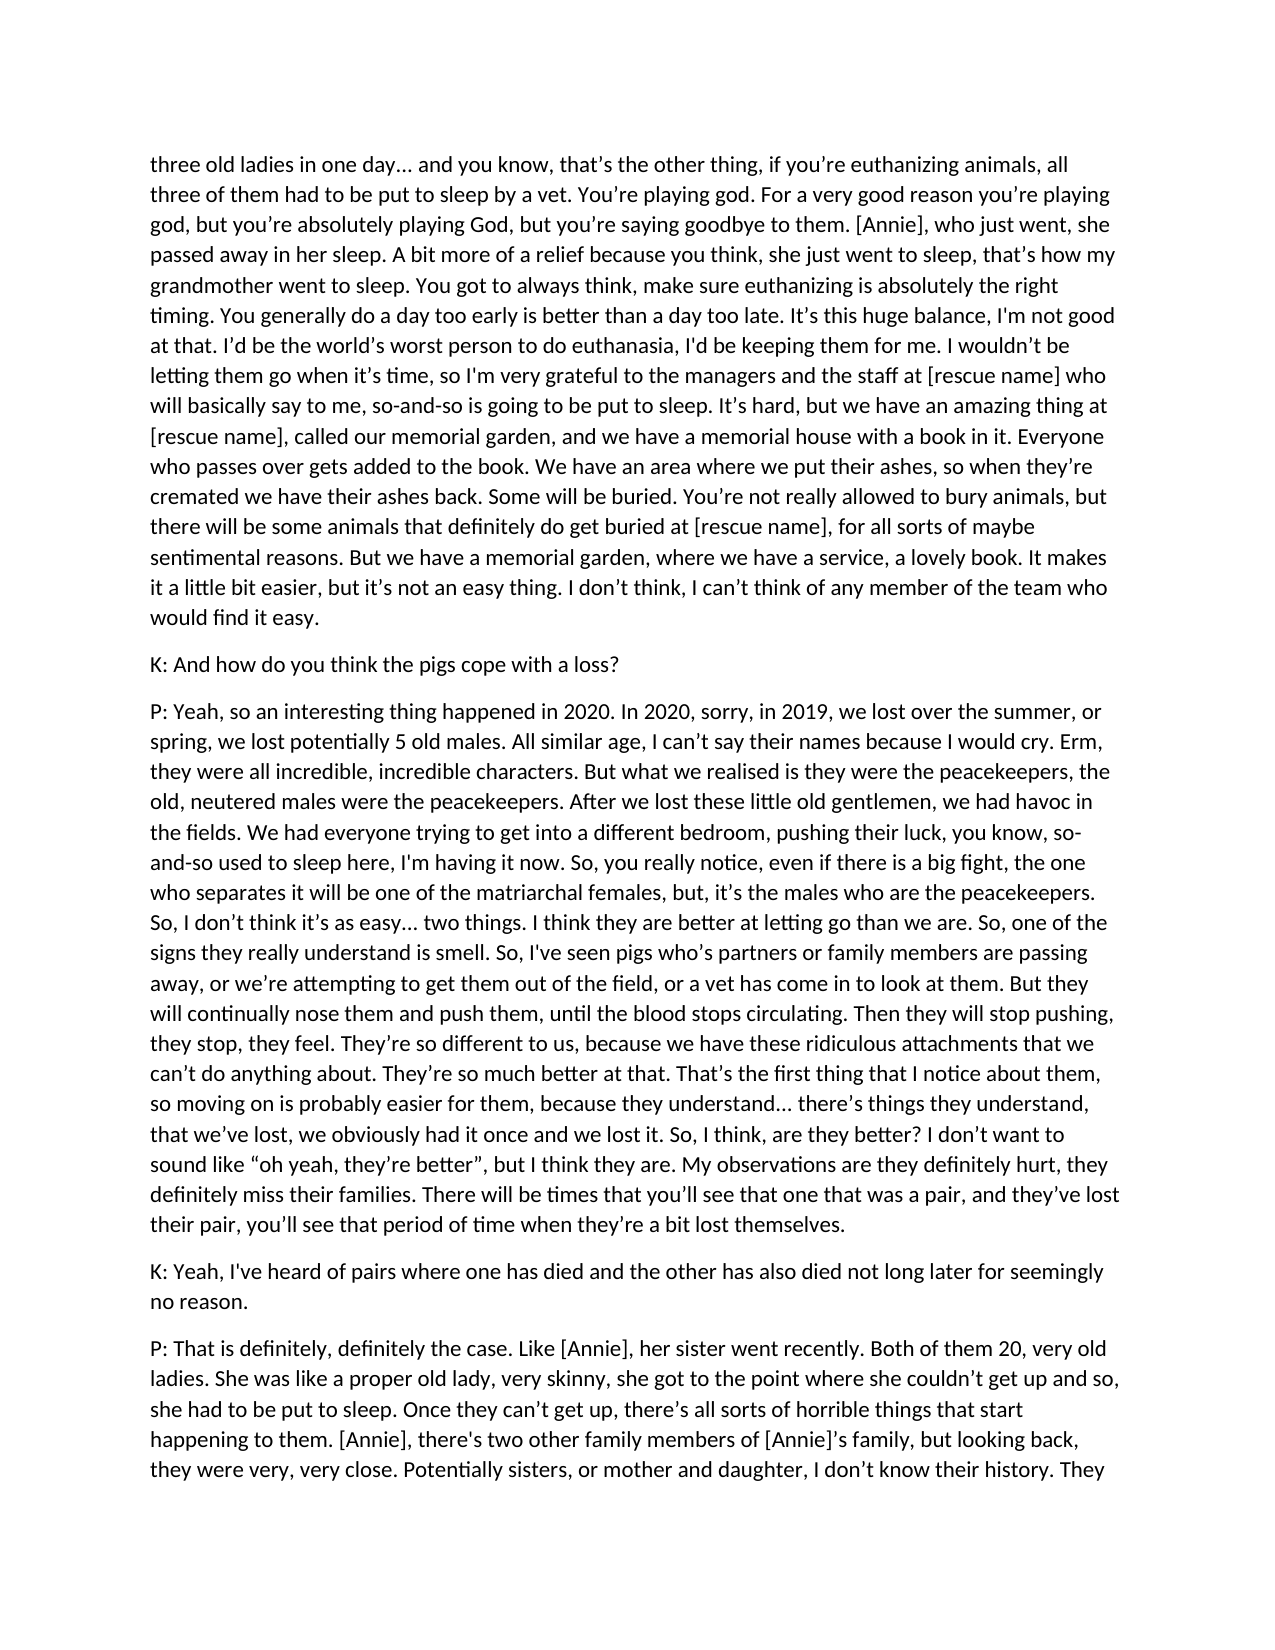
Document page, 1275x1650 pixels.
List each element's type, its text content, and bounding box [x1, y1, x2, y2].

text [150, 1334, 1125, 1483]
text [150, 150, 1125, 631]
text P: Yeah, so an interesting thing happened in 2020. In 2020, sorry, in 2019, we lost over the summer, or spring, we lost potentially 5 old males. All similar age, I can’t say their names because I would cry. Erm, they were all incredible, incredible characters. But what we realised is they were the peacekeepers, the old, neutered males were the peacekeepers. After we lost these little old gentlemen, we had havoc in the fields. We had everyone trying to get into a different bedroom, pushing their luck, you know, so-and-so used to sleep here, I'm having it now. So, you really notice, even if there is a big fight, the one who separates it will be one of the matriarchal females, but, it’s the males who are the peacekeepers. So, I don’t think it’s as easy... two things. I think they are better at letting go than we are. So, one of the signs they really understand is smell. So, I've seen pigs who’s partners or family members are passing away, or we’re attempting to get them out of the field, or a vet has come in to look at them. But they will continually nose them and push them, until the blood stops circulating. Then they will stop pushing, they stop, they feel. They’re so different to us, because we have these ridiculous attachments that we can’t do anything about. They’re so much better at that. That’s the first thing that I notice about them, so moving on is probably easier for them, because they understand... there’s things they understand, that we’ve lost, we obviously had it once and we lost it. So, I think, are they better? I don’t want to sound like “oh yeah, they’re better”, but I think they are. My observations are they definitely hurt, they definitely miss their families. There will be times that you’ll see that one that was a pair, and they’ve lost their pair, you’ll see that period of time when they’re a bit lost themselves. [150, 697, 1125, 1238]
text K: And how do you think the pigs cope with a loss? [150, 650, 1125, 678]
text K: Yeah, I've heard of pairs where one has died and the other has also died not long later for seemingly no reason. [150, 1257, 1125, 1316]
